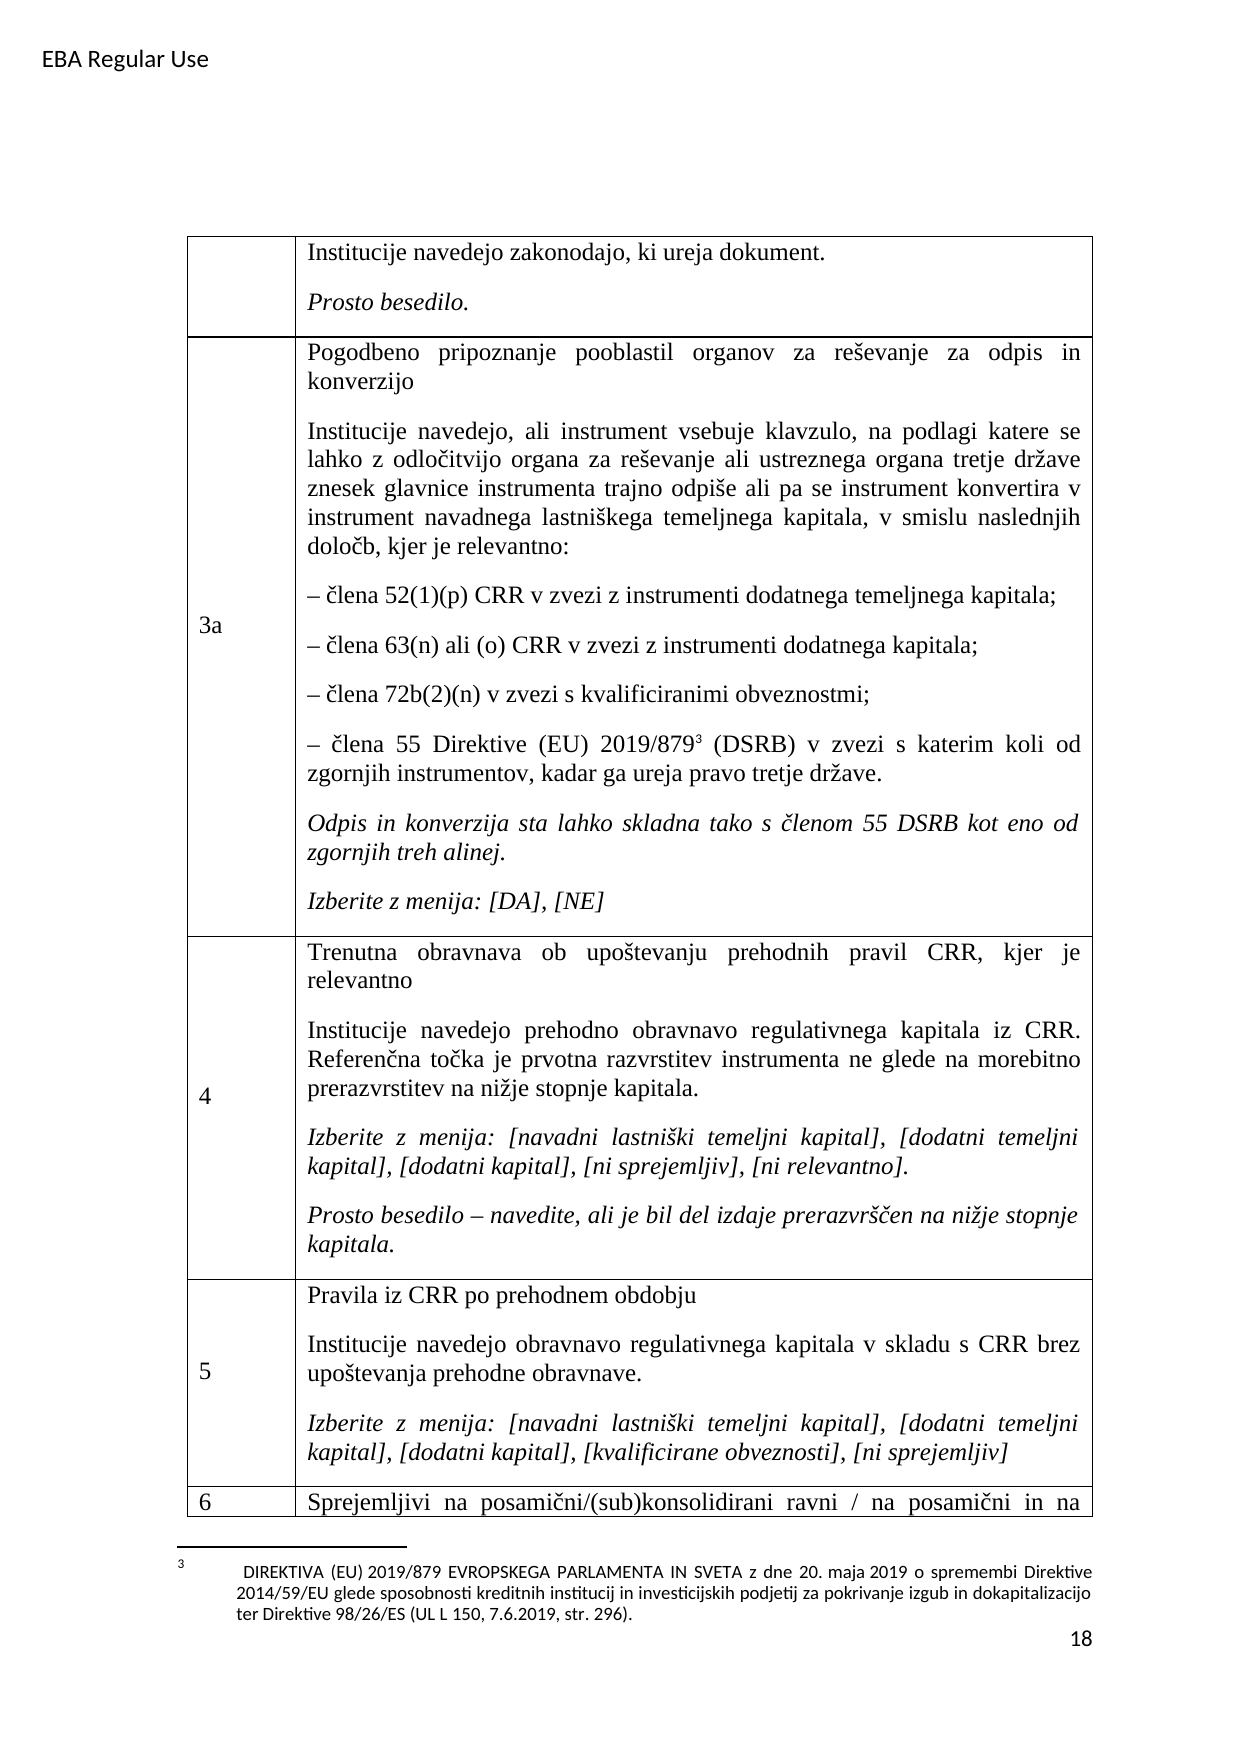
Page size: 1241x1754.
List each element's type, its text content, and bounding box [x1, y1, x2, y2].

table_cell 6 [188, 1487, 295, 1516]
table_cell Pravila iz CRR po prehodnem obdobju Institucije navedejo obravnavo regulativnega kapitala v skladu s CRR brez upoštevanja prehodne obravnave. Izberite z menija: [navadni lastniški temeljni kapital], [dodatni temeljni kapital], [dodatni kapital], [kvalificirane obveznosti], [ni sprejemljiv] [296, 1280, 1092, 1486]
table_cell 4 [188, 937, 295, 1279]
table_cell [296, 1487, 1092, 1516]
table_cell Pogodbeno pripoznanje pooblastil organov za reševanje za odpis in konverzijo Institucije navedejo, ali instrument vsebuje klavzulo, na podlagi katere se lahko z odločitvijo organa za reševanje ali ustreznega organa tretje države znesek glavnice instrumenta trajno odpiše ali pa se instrument konvertira v instrument navadnega lastniškega temeljnega kapitala, v smislu naslednjih določb, kjer je relevantno: – člena 52(1)(p) CRR v zvezi z instrumenti dodatnega temeljnega kapitala; – člena 63(n) ali (o) CRR v zvezi z instrumenti dodatnega kapitala; – člena 72b(2)(n) v zvezi s kvalificiranimi obveznostmi; – člena 55 Direktive (EU) 2019/879 (DSRB) v zvezi s katerim koli od zgornjih instrumentov, kadar ga ureja pravo tretje države. Odpis in konverzija sta lahko skladna tako s členom 55 DSRB kot eno od zgornjih treh alinej. Izberite z menija: [DA], [NE] [296, 338, 1092, 936]
table_cell 5 [188, 1280, 295, 1486]
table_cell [296, 237, 1092, 336]
table_cell 3a [188, 338, 295, 936]
table_cell 3 [188, 237, 295, 336]
table_cell Trenutna obravnava ob upoštevanju prehodnih pravil CRR, kjer je relevantno Institucije navedejo prehodno obravnavo regulativnega kapitala iz CRR. Referenčna točka je prvotna razvrstitev instrumenta ne glede na morebitno prerazvrstitev na nižje stopnje kapitala. Izberite z menija: [navadni lastniški temeljni kapital], [dodatni temeljni kapital], [dodatni kapital], [ni sprejemljiv], [ni relevantno]. Prosto besedilo – navedite, ali je bil del izdaje prerazvrščen na nižje stopnje kapitala. [296, 937, 1092, 1279]
